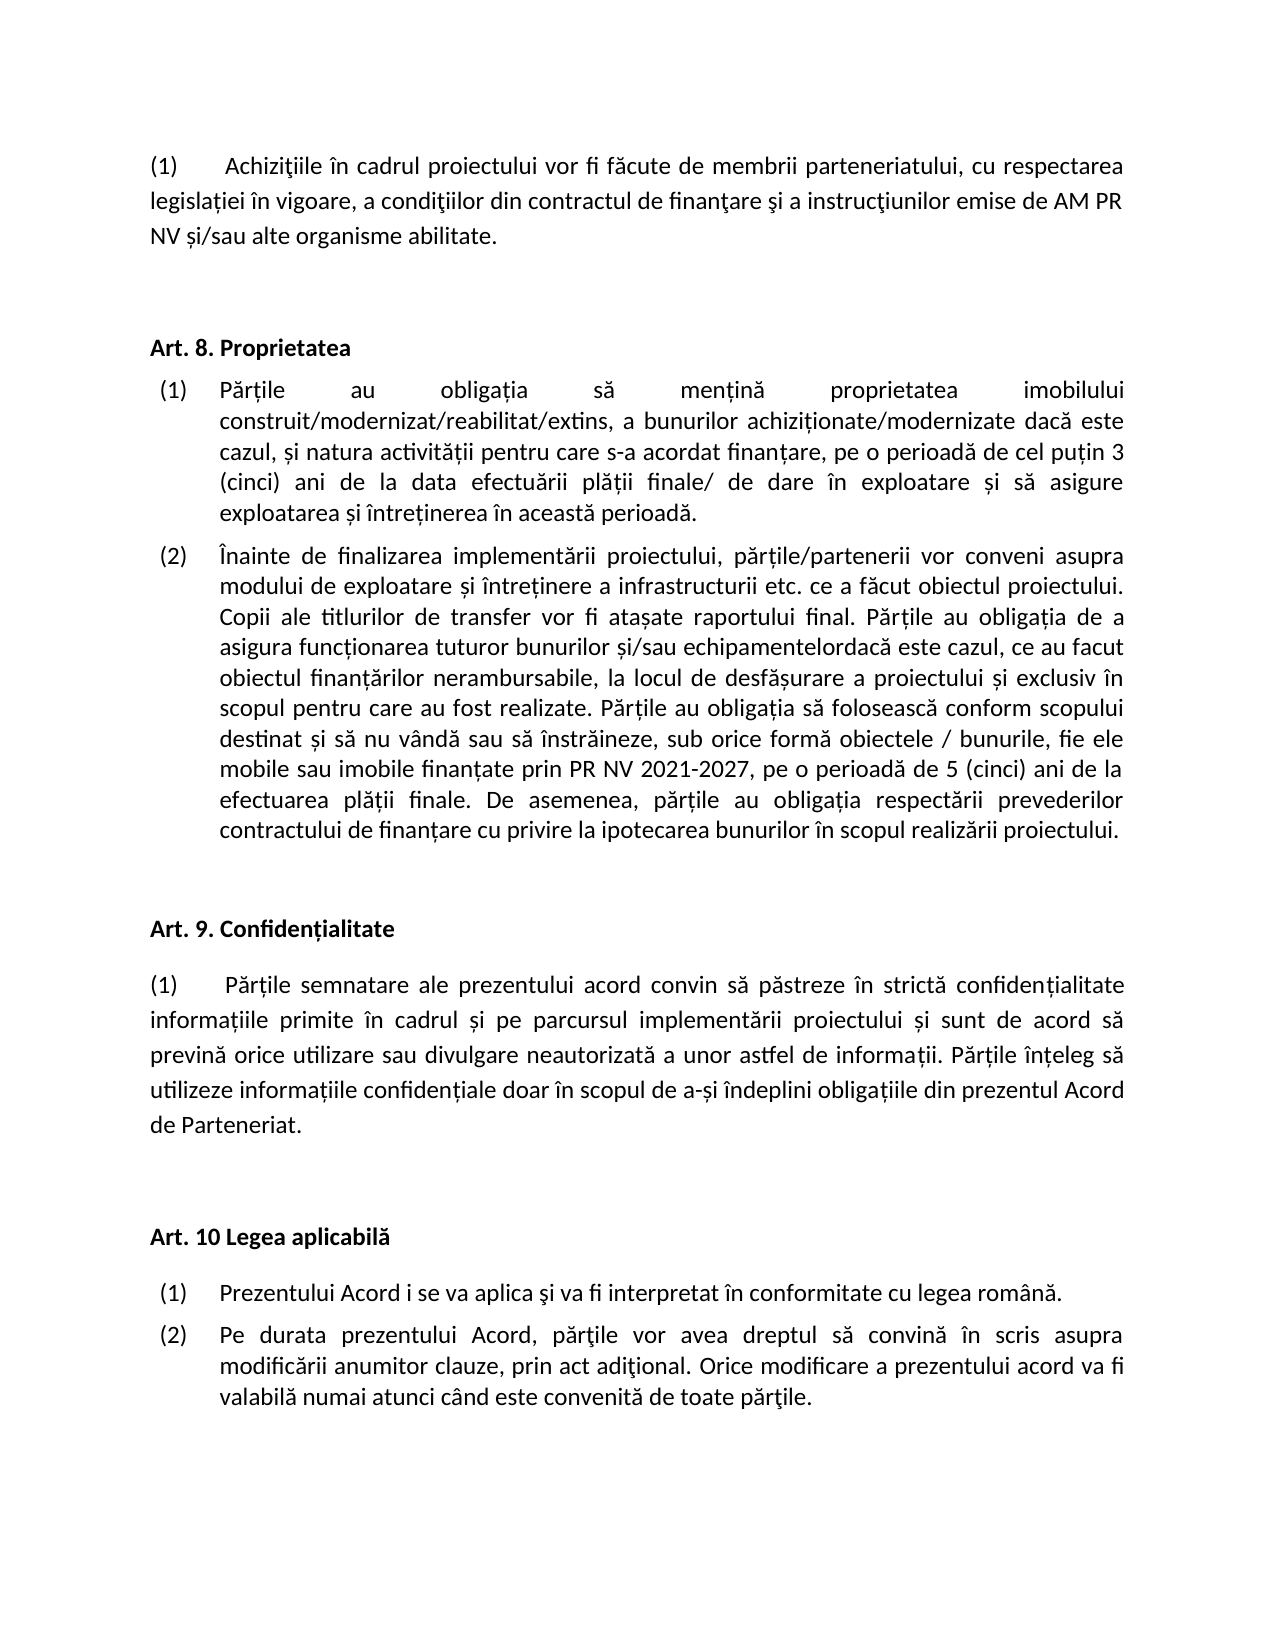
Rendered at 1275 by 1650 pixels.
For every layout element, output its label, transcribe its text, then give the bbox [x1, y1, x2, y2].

list Prezentului Acord i se va aplica şi va fi interpretat în conformitate cu legea română. [159, 1277, 1125, 1307]
text (1) Achiziţiile în cadrul proiectului vor fi făcute de membrii parteneriatului, cu respectarea legislației în vigoare, a condiţiilor din contractul de finanţare şi a instrucţiunilor emise de AM PR NV și/sau alte organisme abilitate. [150, 150, 1125, 251]
list Pe durata prezentului Acord, părţile vor avea dreptul să convină în scris asupra modificării anumitor clauze, prin act adiţional. Orice modificare a prezentului acord va fi valabilă numai atunci când este convenită de toate părţile. [159, 1320, 1125, 1411]
subtitle Art. 8. Proprietatea [150, 332, 1125, 362]
text Art. 10 Legea aplicabilă [150, 1221, 1125, 1251]
text Art. 9. Confidențialitate [150, 913, 1125, 944]
subtitle Înainte de finalizarea implementării proiectului, părţile/partenerii vor conveni asupra modului de exploatare și întreţinere a infrastructurii etc. ce a făcut obiectul proiectului. Copii ale titlurilor de transfer vor fi ataşate raportului final. Părţile au obligaţia de a asigura funcţionarea tuturor bunurilor și/sau echipamentelordacă este cazul, ce au facut obiectul finanţărilor nerambursabile, la locul de desfăşurare a proiectului şi exclusiv în scopul pentru care au fost realizate. Părţile au obligaţia să folosească conform scopului destinat și să nu vândă sau să înstrăineze, sub orice formă obiectele / bunurile, fie ele mobile sau imobile finanțate prin PR NV 2021-2027, pe o perioadă de 5 (cinci) ani de la efectuarea plăţii finale. De asemenea, părțile au obligația respectării prevederilor contractului de finanțare cu privire la ipotecarea bunurilor în scopul realizării proiectului. [159, 540, 1125, 845]
text (1) Părţile semnatare ale prezentului acord convin să păstreze în strictă confidenţialitate informaţiile primite în cadrul şi pe parcursul implementării proiectului şi sunt de acord să prevină orice utilizare sau divulgare neautorizată a unor astfel de informaţii. Părțile înțeleg să utilizeze informaţiile confidenţiale doar în scopul de a-şi îndeplini obligaţiile din prezentul Acord de Parteneriat. [150, 969, 1125, 1140]
subtitle Părţile au obligaţia să menţină proprietatea imobilului construit/modernizat/reabilitat/extins, a bunurilor achiziționate/modernizate dacă este cazul, şi natura activităţii pentru care s-a acordat finanţare, pe o perioadă de cel puţin 3 (cinci) ani de la data efectuării plăţii finale/ de dare în exploatare şi să asigure exploatarea şi întreţinerea în această perioadă. [159, 375, 1125, 527]
